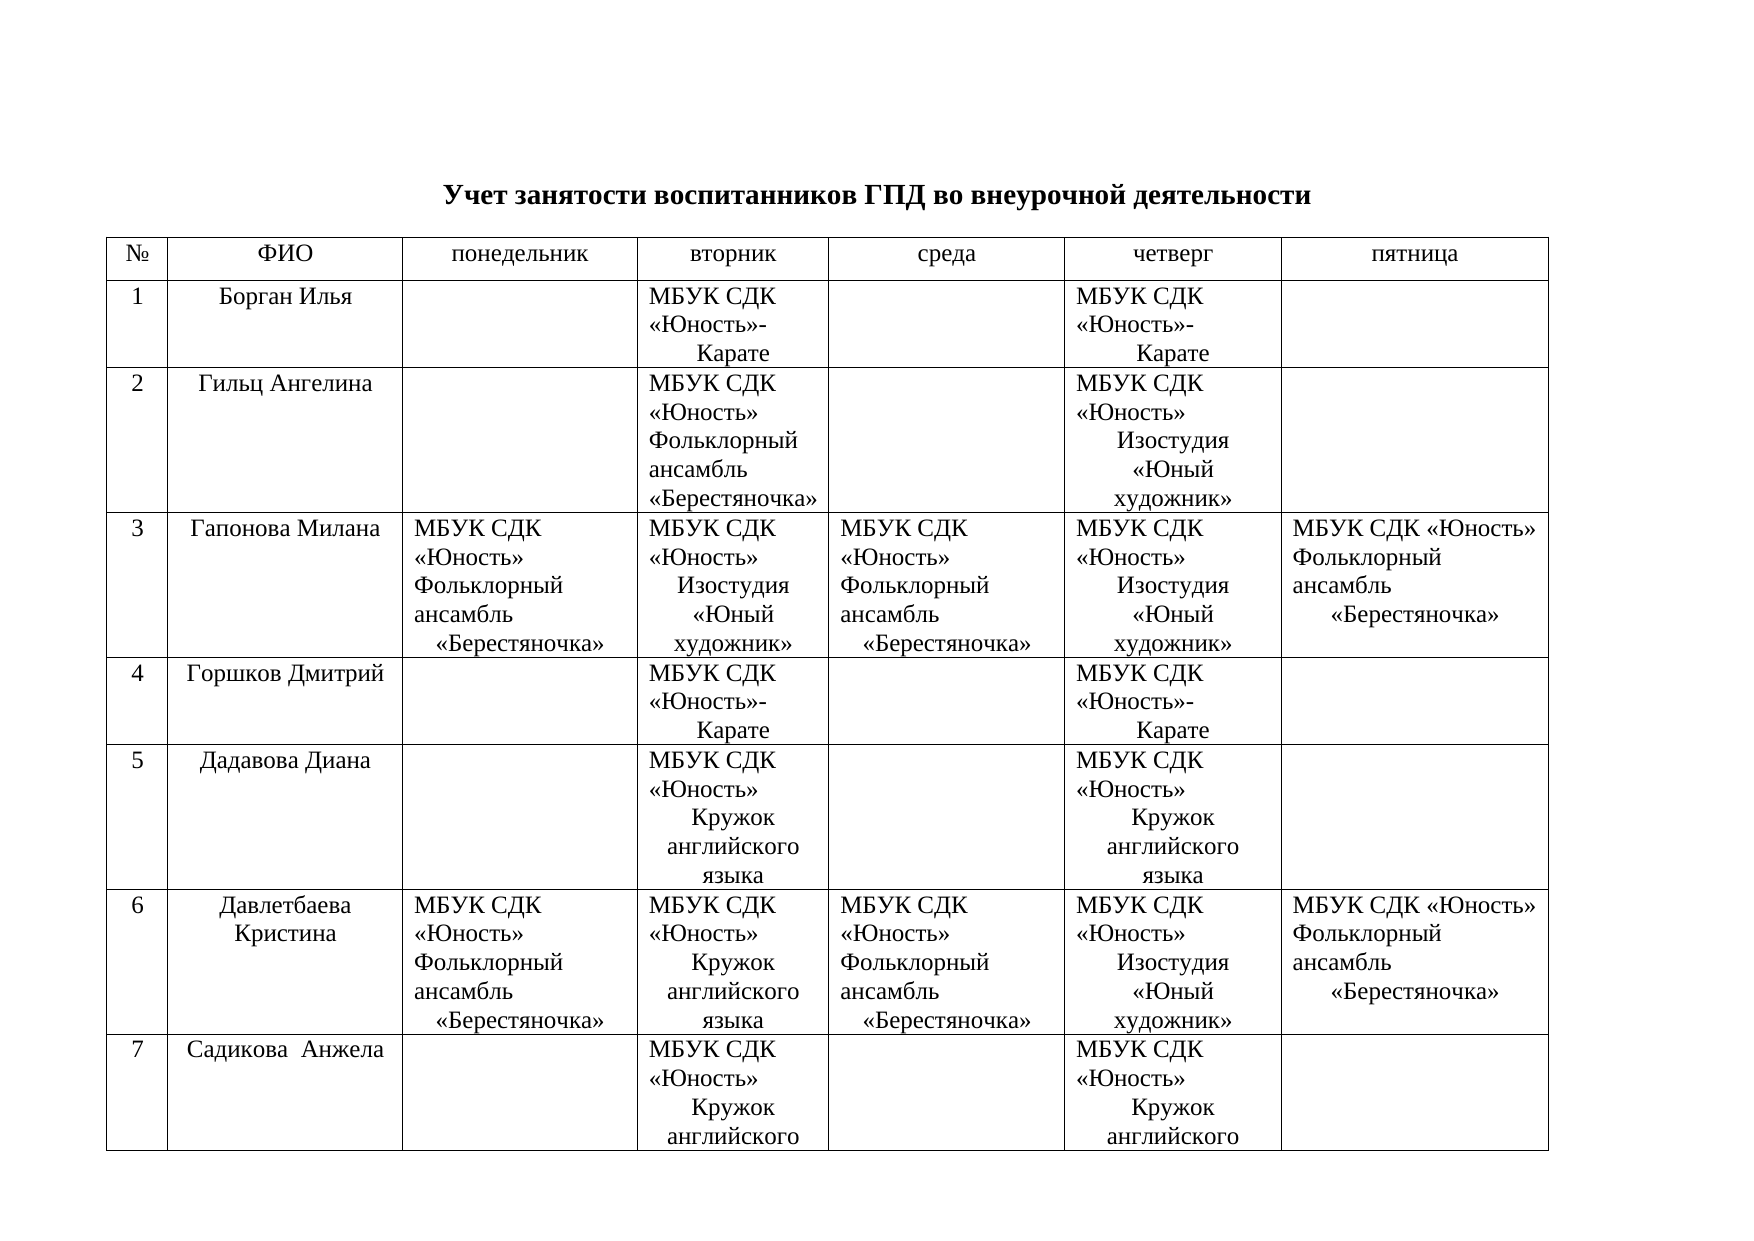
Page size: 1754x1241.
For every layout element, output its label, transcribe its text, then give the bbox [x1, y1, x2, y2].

table_cell Горшков Дмитрий [168, 658, 402, 744]
table_cell [1282, 658, 1548, 744]
table_cell [403, 1035, 637, 1149]
table_cell МБУК СДК «Юность» Фольклорный ансамбль «Берестяночка» [1282, 890, 1548, 1033]
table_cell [638, 1035, 828, 1149]
table_cell МБУК СДК «Юность»- Карате [638, 658, 828, 744]
table_cell МБУК СДК «Юность» Фольклорный ансамбль «Берестяночка» [403, 890, 637, 1033]
table_cell МБУК СДК «Юность» Фольклорный ансамбль «Берестяночка» [829, 890, 1064, 1033]
table_cell Гильц Ангелина [168, 368, 402, 512]
table_header пятница [1282, 238, 1548, 280]
table_cell 7 [107, 1035, 167, 1149]
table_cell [1065, 1035, 1281, 1149]
table_cell 4 [107, 658, 167, 744]
table_cell МБУК СДК «Юность»- Карате [638, 281, 828, 367]
table_header среда [829, 238, 1064, 280]
table_cell 6 [107, 890, 167, 1033]
table_cell МБУК СДК «Юность» Кружок английского языка [638, 745, 828, 889]
table_cell 1 [107, 281, 167, 367]
table_cell [1282, 368, 1548, 512]
table_cell [829, 745, 1064, 889]
table_cell [403, 368, 637, 512]
table_cell [829, 281, 1064, 367]
table_cell [403, 745, 637, 889]
table_cell МБУК СДК «Юность» Изостудия «Юный художник» [1065, 513, 1281, 657]
table_cell МБУК СДК «Юность»- Карате [1065, 658, 1281, 744]
table_cell [403, 281, 637, 367]
table_cell МБУК СДК «Юность» Фольклорный ансамбль «Берестяночка» [638, 368, 828, 512]
table_cell [829, 368, 1064, 512]
table_cell МБУК СДК «Юность» Фольклорный ансамбль «Берестяночка» [403, 513, 637, 657]
table_cell [1282, 745, 1548, 889]
table_cell [403, 658, 637, 744]
table_cell 5 [107, 745, 167, 889]
table_cell 2 [107, 368, 167, 512]
table_cell [1282, 1035, 1548, 1149]
table_header понедельник [403, 238, 637, 280]
table_cell [829, 1035, 1064, 1149]
table_cell МБУК СДК «Юность» Изостудия «Юный художник» [1065, 890, 1281, 1033]
table_cell МБУК СДК «Юность» Фольклорный ансамбль «Берестяночка» [829, 513, 1064, 657]
table_cell МБУК СДК «Юность»- Карате [1065, 281, 1281, 367]
table_cell [1282, 281, 1548, 367]
table_cell МБУК СДК «Юность» Фольклорный ансамбль «Берестяночка» [1282, 513, 1548, 657]
table_cell МБУК СДК «Юность» Изостудия «Юный художник» [638, 513, 828, 657]
table_cell МБУК СДК «Юность» Кружок английского языка [1065, 745, 1281, 889]
table_cell Гапонова Милана [168, 513, 402, 657]
table_cell МБУК СДК «Юность» Изостудия «Юный художник» [1065, 368, 1281, 512]
table_cell [829, 658, 1064, 744]
table_cell Садикова Анжела [168, 1035, 402, 1149]
table_cell Дадавова Диана [168, 745, 402, 889]
table_cell Давлетбаева Кристина [168, 890, 402, 1033]
table_header четверг [1065, 238, 1281, 280]
table_cell Борган Илья [168, 281, 402, 367]
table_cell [638, 890, 828, 1033]
table_header ФИО [168, 238, 402, 280]
table_header № [107, 238, 167, 280]
table_cell 3 [107, 513, 167, 657]
text Учет занятости воспитанников ГПД во внеурочной деятельности [118, 177, 1636, 211]
table_header вторник [638, 238, 828, 280]
